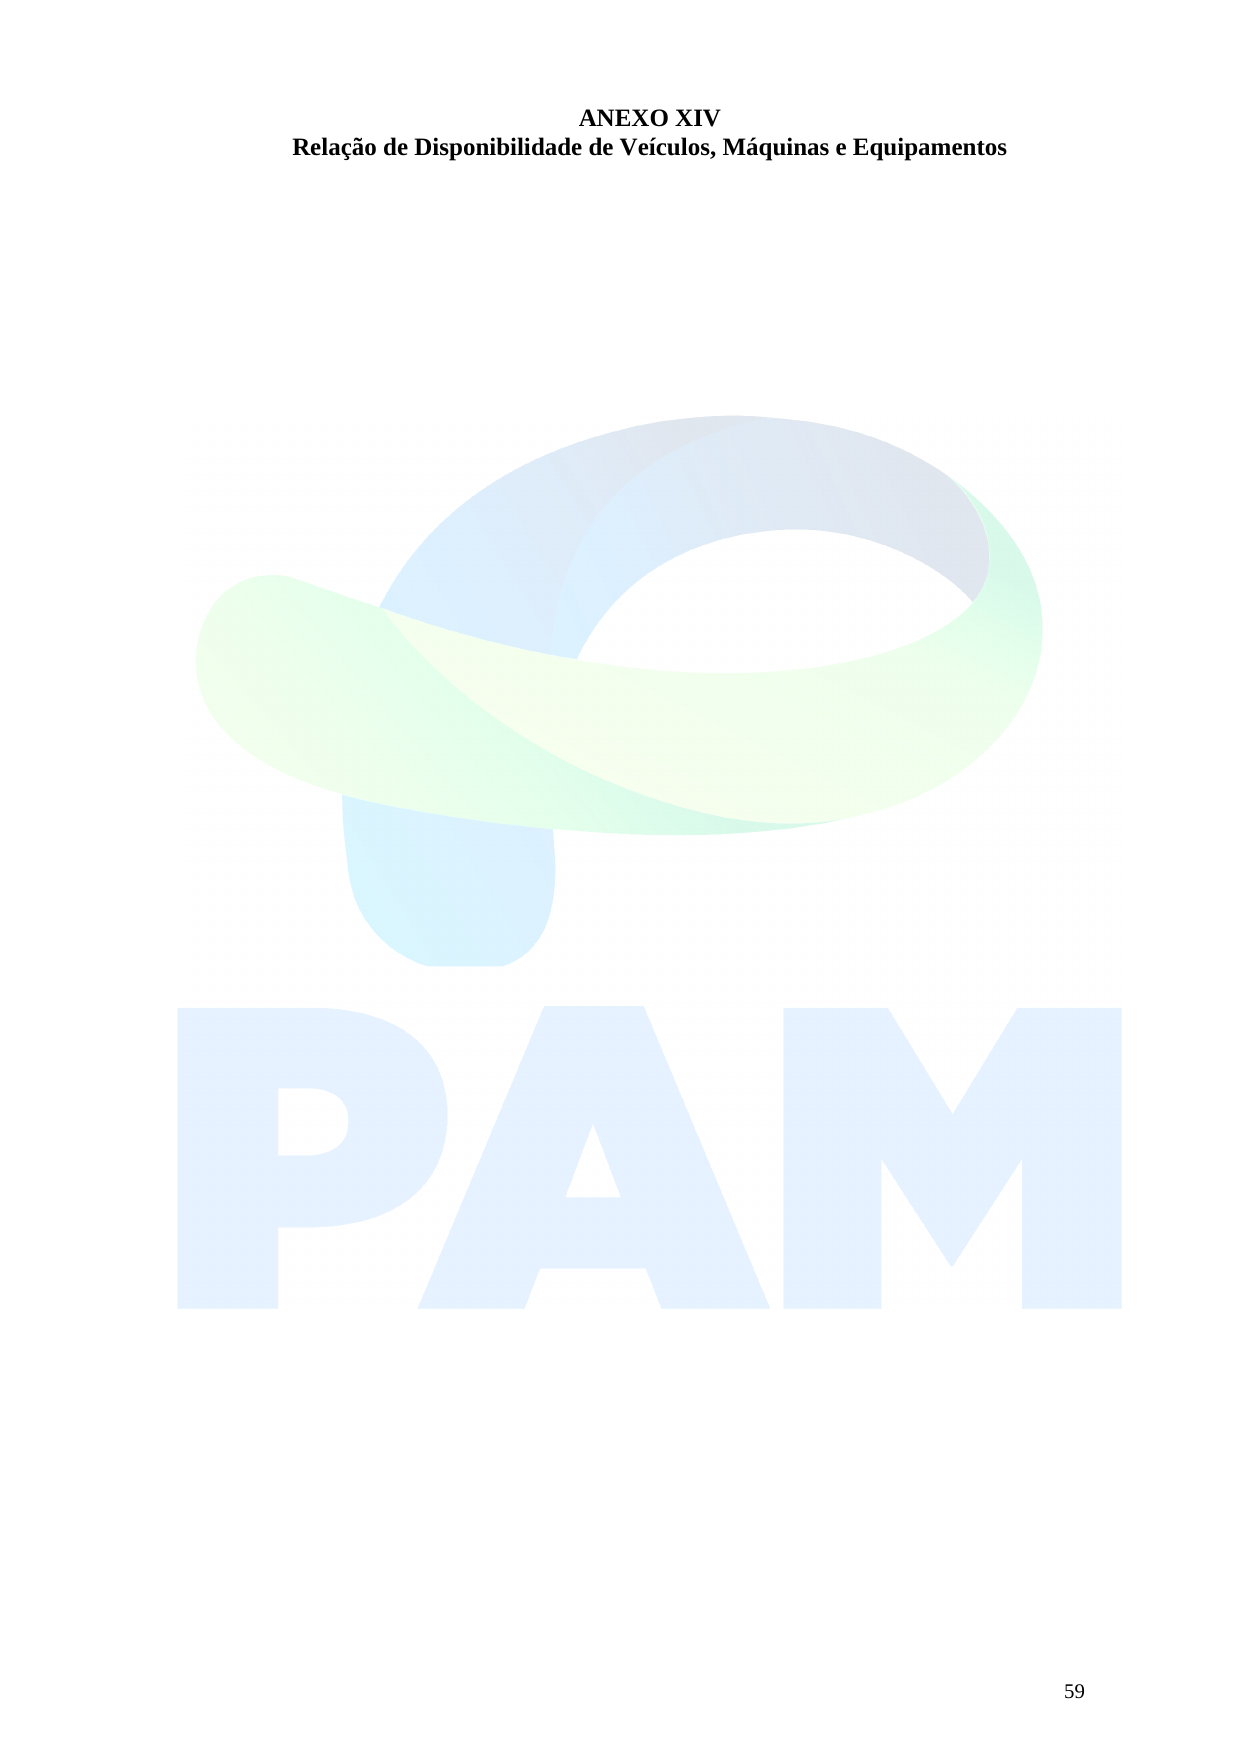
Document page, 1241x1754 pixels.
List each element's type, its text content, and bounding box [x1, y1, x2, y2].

text ANEXO XIV [177, 103, 1122, 132]
text Relação de Disponibilidade de Veículos, Máquinas e Equipamentos [177, 132, 1122, 161]
